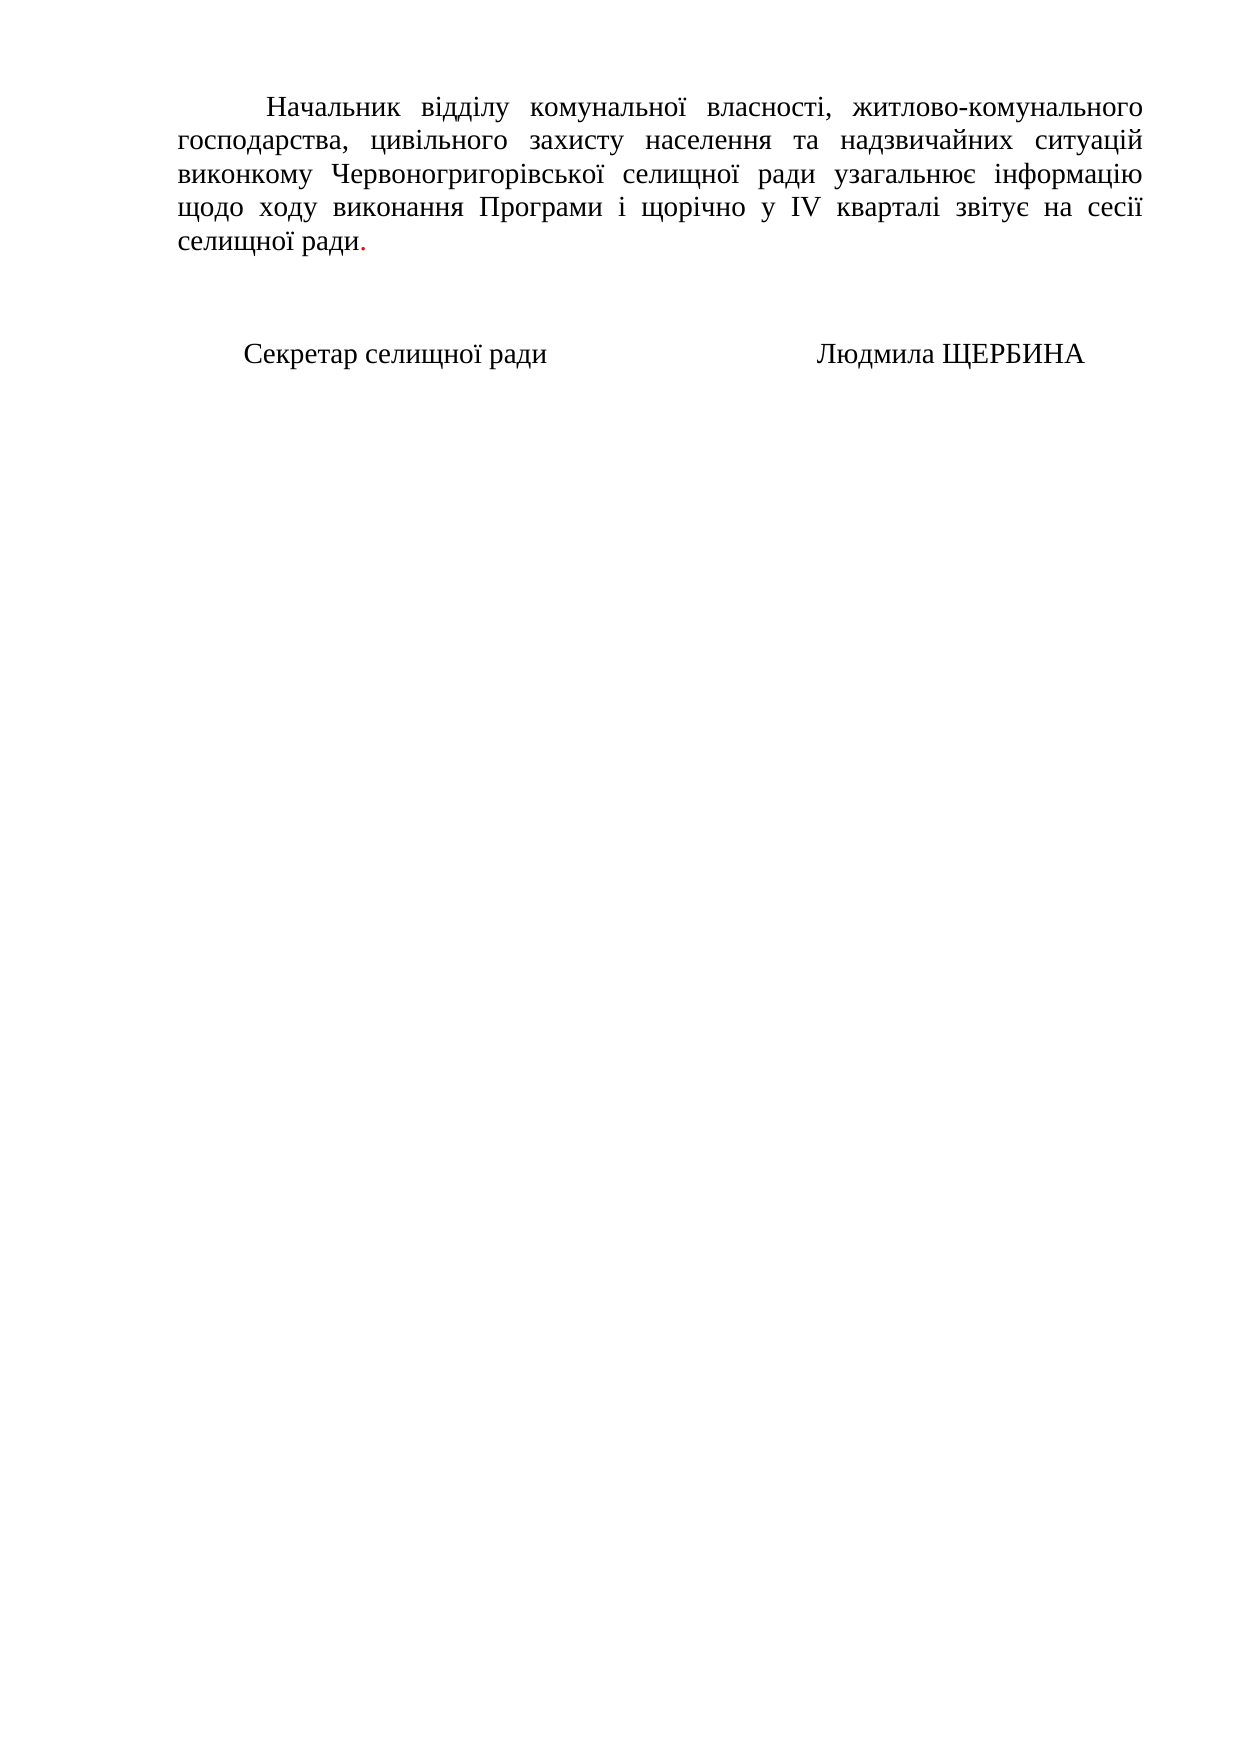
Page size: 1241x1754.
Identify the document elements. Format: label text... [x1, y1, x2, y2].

text Начальник відділу комунальної власності, житлово-комунального господарства, цивільного захисту населення та надзвичайних ситуацій виконкому Червоногригорівської селищної ради узагальнює інформацію щодо ходу виконання Програми і щорічно у ІV кварталі звітує на сесії селищної ради. [177, 89, 1144, 256]
text Секретар селищної ради Людмила ЩЕРБИНА [177, 336, 1152, 369]
